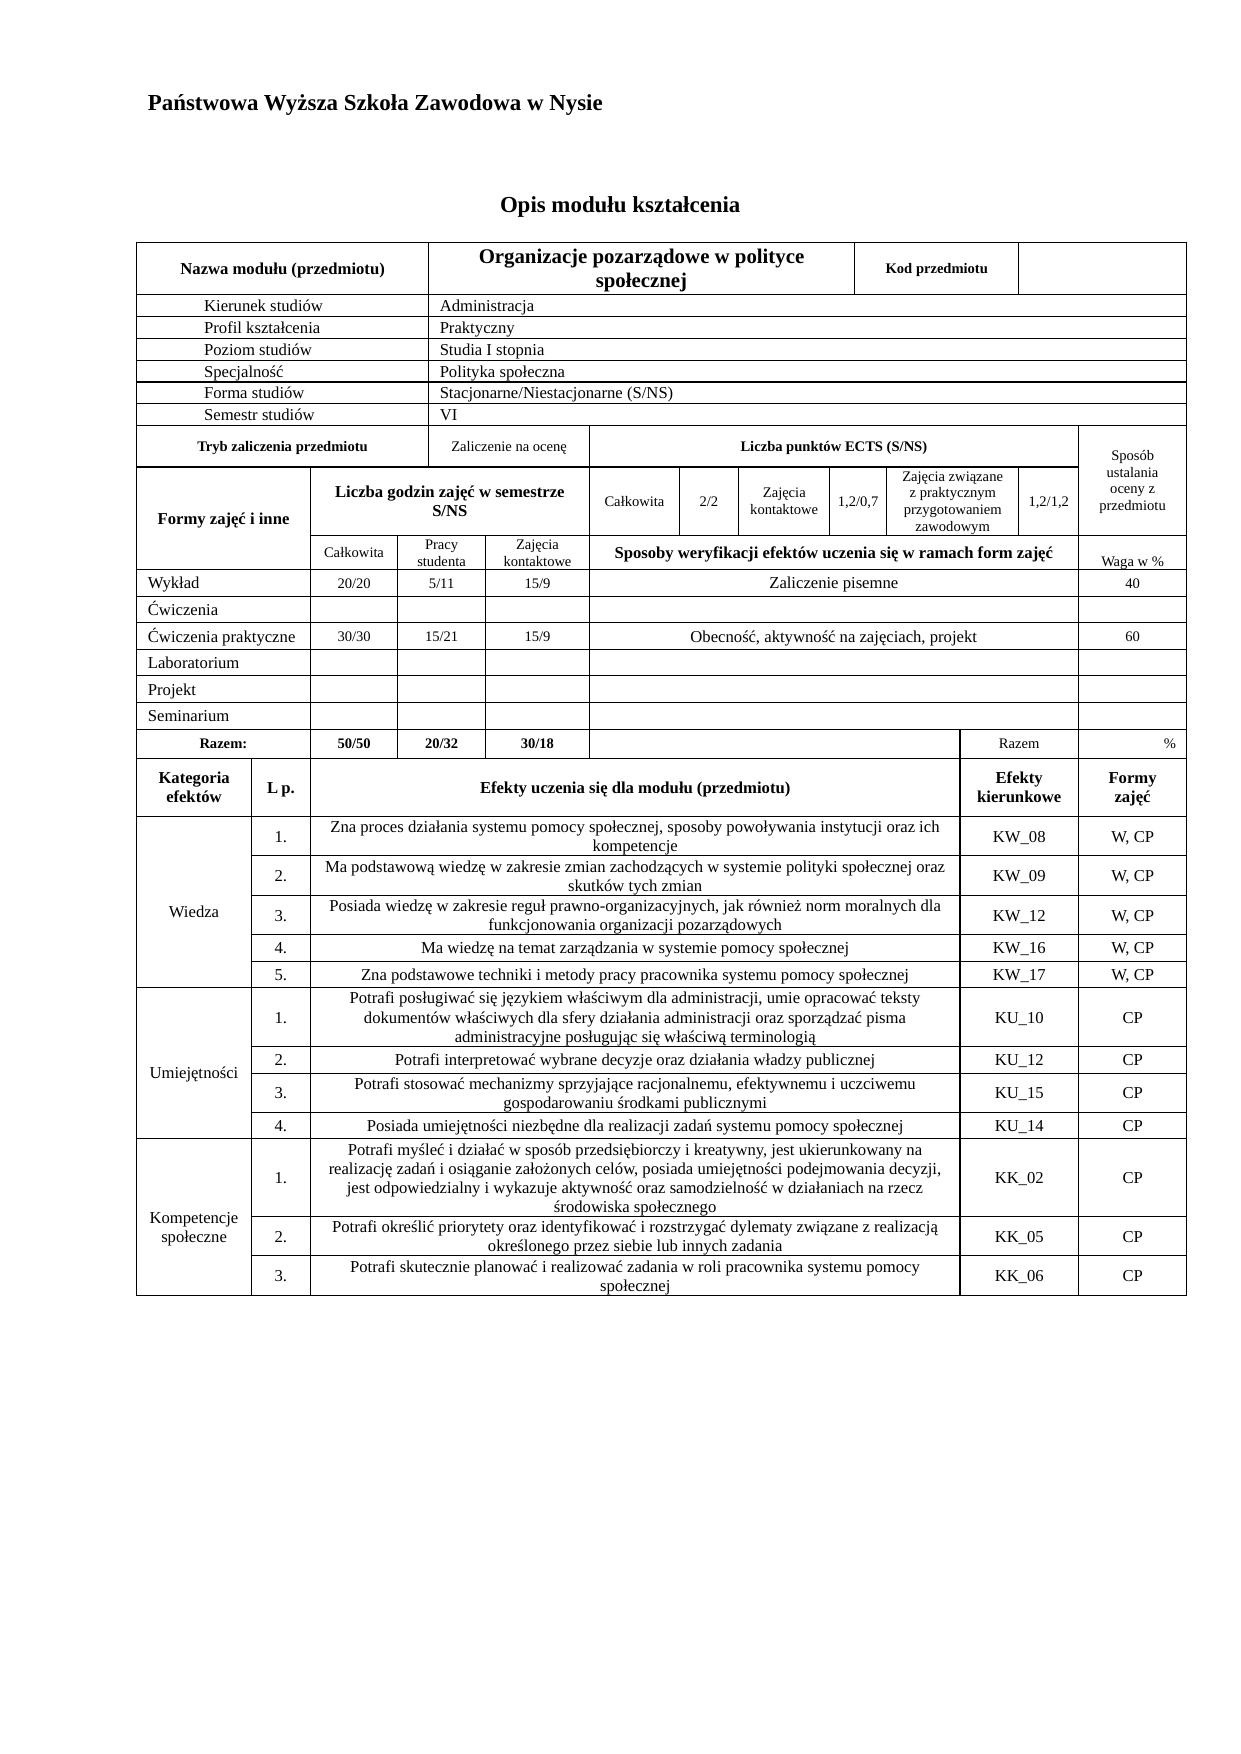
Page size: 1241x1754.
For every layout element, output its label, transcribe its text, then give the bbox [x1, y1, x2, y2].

table_cell Razem: [137, 730, 310, 757]
table_header Organizacje pozarządowe w polityce społecznej [429, 243, 854, 294]
table_cell L p. [252, 759, 310, 816]
table_cell Pracy studenta [398, 536, 485, 569]
table_cell CP [1079, 1074, 1186, 1112]
table_cell [590, 730, 959, 757]
table_cell Całkowita [311, 536, 397, 569]
table_cell CP [1079, 1256, 1186, 1295]
table_cell CP [1079, 1139, 1186, 1216]
table_cell Obecność, aktywność na zajęciach, projekt [590, 623, 1078, 649]
table_cell CP [1079, 1217, 1186, 1255]
table_cell Zna proces działania systemu pomocy społecznej, sposoby powoływania instytucji oraz ich kompetencje [311, 817, 959, 855]
table_cell Kategoria efektów [137, 759, 251, 816]
table_cell Posiada wiedzę w zakresie reguł prawno-organizacyjnych, jak również norm moralnych dla funkcjonowania organizacji pozarządowych [311, 896, 959, 934]
text Państwowa Wyższa Szkoła Zawodowa w Nysie [148, 89, 1092, 115]
table_cell 40 [1079, 570, 1186, 596]
table_cell Posiada umiejętności niezbędne dla realizacji zadań systemu pomocy społecznej [311, 1113, 959, 1138]
table_cell Polityka społeczna [429, 361, 1186, 381]
table_cell KK_05 [961, 1217, 1078, 1255]
table_cell KK_02 [961, 1139, 1078, 1216]
table_cell KW_16 [961, 935, 1078, 961]
table_cell Kierunek studiów [137, 295, 428, 316]
table_cell Administracja [429, 295, 1186, 316]
table_cell Ćwiczenia [137, 597, 310, 622]
table_cell Poziom studiów [137, 339, 428, 359]
table_cell 2. [252, 856, 310, 895]
table_cell Zajęcia kontaktowe [739, 468, 829, 534]
table_cell 2. [252, 1047, 310, 1072]
table_cell Sposób ustalania oceny z przedmiotu [1079, 426, 1186, 534]
table_cell KU_14 [961, 1113, 1078, 1138]
table_cell Umiejętności [137, 988, 251, 1138]
table_cell Zna podstawowe techniki i metody pracy pracownika systemu pomocy społecznej [311, 962, 959, 987]
table_cell 1. [252, 1139, 310, 1216]
text Opis modułu kształcenia [148, 191, 1092, 217]
table_cell [398, 676, 485, 702]
table_cell Formy zajęć [1079, 759, 1186, 816]
table_cell 2. [252, 1217, 310, 1255]
table_cell [590, 597, 1078, 622]
table_cell [486, 650, 589, 675]
table_cell 1,2/1,2 [1019, 468, 1078, 534]
table_cell W, CP [1079, 896, 1186, 934]
table_cell W, CP [1079, 817, 1186, 855]
table_header Nazwa modułu (przedmiotu) [137, 243, 428, 294]
table_cell [311, 676, 397, 702]
table_cell Projekt [137, 676, 310, 702]
table_cell [398, 703, 485, 728]
table_cell Liczba punktów ECTS (S/NS) [590, 426, 1078, 466]
table_cell 20/32 [398, 730, 485, 757]
table_cell Sposoby weryfikacji efektów uczenia się w ramach form zajęć [590, 536, 1078, 569]
table_cell KK_06 [961, 1256, 1078, 1295]
table_cell Semestr studiów [137, 404, 428, 425]
table_cell KW_09 [961, 856, 1078, 895]
table_cell 1,2/0,7 [830, 468, 886, 534]
table_cell Ma podstawową wiedzę w zakresie zmian zachodzących w systemie polityki społecznej oraz skutków tych zmian [311, 856, 959, 895]
table_cell W, CP [1079, 856, 1186, 895]
table_cell Studia I stopnia [429, 339, 1186, 359]
table_cell Kompetencje społeczne [137, 1139, 251, 1295]
table_cell [311, 650, 397, 675]
table_cell Profil kształcenia [137, 317, 428, 338]
table_cell Ma wiedzę na temat zarządzania w systemie pomocy społecznej [311, 935, 959, 961]
table_cell [486, 703, 589, 728]
table_cell Stacjonarne/Niestacjonarne (S/NS) [429, 383, 1186, 403]
table_cell Praktyczny [429, 317, 1186, 338]
table_cell 1. [252, 988, 310, 1046]
table_cell Potrafi określić priorytety oraz identyfikować i rozstrzygać dylematy związane z realizacją określonego przez siebie lub innych zadania [311, 1217, 959, 1255]
table_cell Potrafi posługiwać się językiem właściwym dla administracji, umie opracować teksty dokumentów właściwych dla sfery działania administracji oraz sporządzać pisma administracyjne posługując się właściwą terminologią [311, 988, 959, 1046]
table_cell VI [429, 404, 1186, 425]
table_cell 30/18 [486, 730, 589, 757]
table_cell 4. [252, 1113, 310, 1138]
table_cell Całkowita [590, 468, 679, 534]
table_cell KU_15 [961, 1074, 1078, 1112]
table_cell 30/30 [311, 623, 397, 649]
table_cell Zaliczenie na ocenę [429, 426, 589, 466]
table_cell Specjalność [137, 361, 428, 381]
table_cell [398, 650, 485, 675]
table_cell Zajęcia związane z praktycznym przygotowaniem zawodowym [887, 468, 1018, 534]
table_cell Efekty kierunkowe [961, 759, 1078, 816]
table_cell Forma studiów [137, 383, 428, 403]
table_cell CP [1079, 1113, 1186, 1138]
table_cell W, CP [1079, 962, 1186, 987]
table_cell 5. [252, 962, 310, 987]
table_cell 15/9 [486, 570, 589, 596]
table_cell Tryb zaliczenia przedmiotu [137, 426, 428, 466]
table_cell [1079, 703, 1186, 728]
table_cell Ćwiczenia praktyczne [137, 623, 310, 649]
table_cell 20/20 [311, 570, 397, 596]
table_cell [590, 676, 1078, 702]
table_header [1019, 243, 1186, 294]
table_cell [590, 703, 1078, 728]
table_cell [311, 597, 397, 622]
table_cell KW_17 [961, 962, 1078, 987]
table_cell 2/2 [680, 468, 738, 534]
table_header Kod przedmiotu [855, 243, 1018, 294]
table_cell Zajęcia kontaktowe [486, 536, 589, 569]
table_cell KW_12 [961, 896, 1078, 934]
table_cell Formy zajęć i inne [137, 468, 310, 569]
table_cell 3. [252, 1256, 310, 1295]
table_cell [486, 676, 589, 702]
table_cell Laboratorium [137, 650, 310, 675]
table_cell 60 [1079, 623, 1186, 649]
table_cell [1079, 650, 1186, 675]
table_cell KU_12 [961, 1047, 1078, 1072]
table_cell Razem [961, 730, 1078, 757]
table_cell Efekty uczenia się dla modułu (przedmiotu) [311, 759, 959, 816]
table_cell Liczba godzin zajęć w semestrze S/NS [311, 468, 589, 534]
table_cell 3. [252, 896, 310, 934]
table_cell Potrafi myśleć i działać w sposób przedsiębiorczy i kreatywny, jest ukierunkowany na realizację zadań i osiąganie założonych celów, posiada umiejętności podejmowania decyzji, jest odpowiedzialny i wykazuje aktywność oraz samodzielność w działaniach na rzecz środowiska społecznego [311, 1139, 959, 1216]
table_cell 5/11 [398, 570, 485, 596]
table_cell [311, 703, 397, 728]
table_cell Waga w % [1079, 536, 1186, 569]
table_cell CP [1079, 988, 1186, 1046]
table_cell W, CP [1079, 935, 1186, 961]
table_cell Seminarium [137, 703, 310, 728]
table_cell [398, 597, 485, 622]
table_cell % [1079, 730, 1186, 757]
table_cell Wykład [137, 570, 310, 596]
table_cell Wiedza [137, 817, 251, 987]
table_cell KU_10 [961, 988, 1078, 1046]
table_cell [590, 650, 1078, 675]
table_cell [1079, 597, 1186, 622]
table_cell [1079, 676, 1186, 702]
table_cell CP [1079, 1047, 1186, 1072]
table_cell Potrafi interpretować wybrane decyzje oraz działania władzy publicznej [311, 1047, 959, 1072]
table_cell 4. [252, 935, 310, 961]
table_cell KW_08 [961, 817, 1078, 855]
table_cell Zaliczenie pisemne [590, 570, 1078, 596]
table_cell 15/21 [398, 623, 485, 649]
table_cell 1. [252, 817, 310, 855]
table_cell [486, 597, 589, 622]
table_cell 50/50 [311, 730, 397, 757]
table_cell 15/9 [486, 623, 589, 649]
table_cell Potrafi skutecznie planować i realizować zadania w roli pracownika systemu pomocy społecznej [311, 1256, 959, 1295]
table_cell Potrafi stosować mechanizmy sprzyjające racjonalnemu, efektywnemu i uczciwemu gospodarowaniu środkami publicznymi [311, 1074, 959, 1112]
table_cell 3. [252, 1074, 310, 1112]
